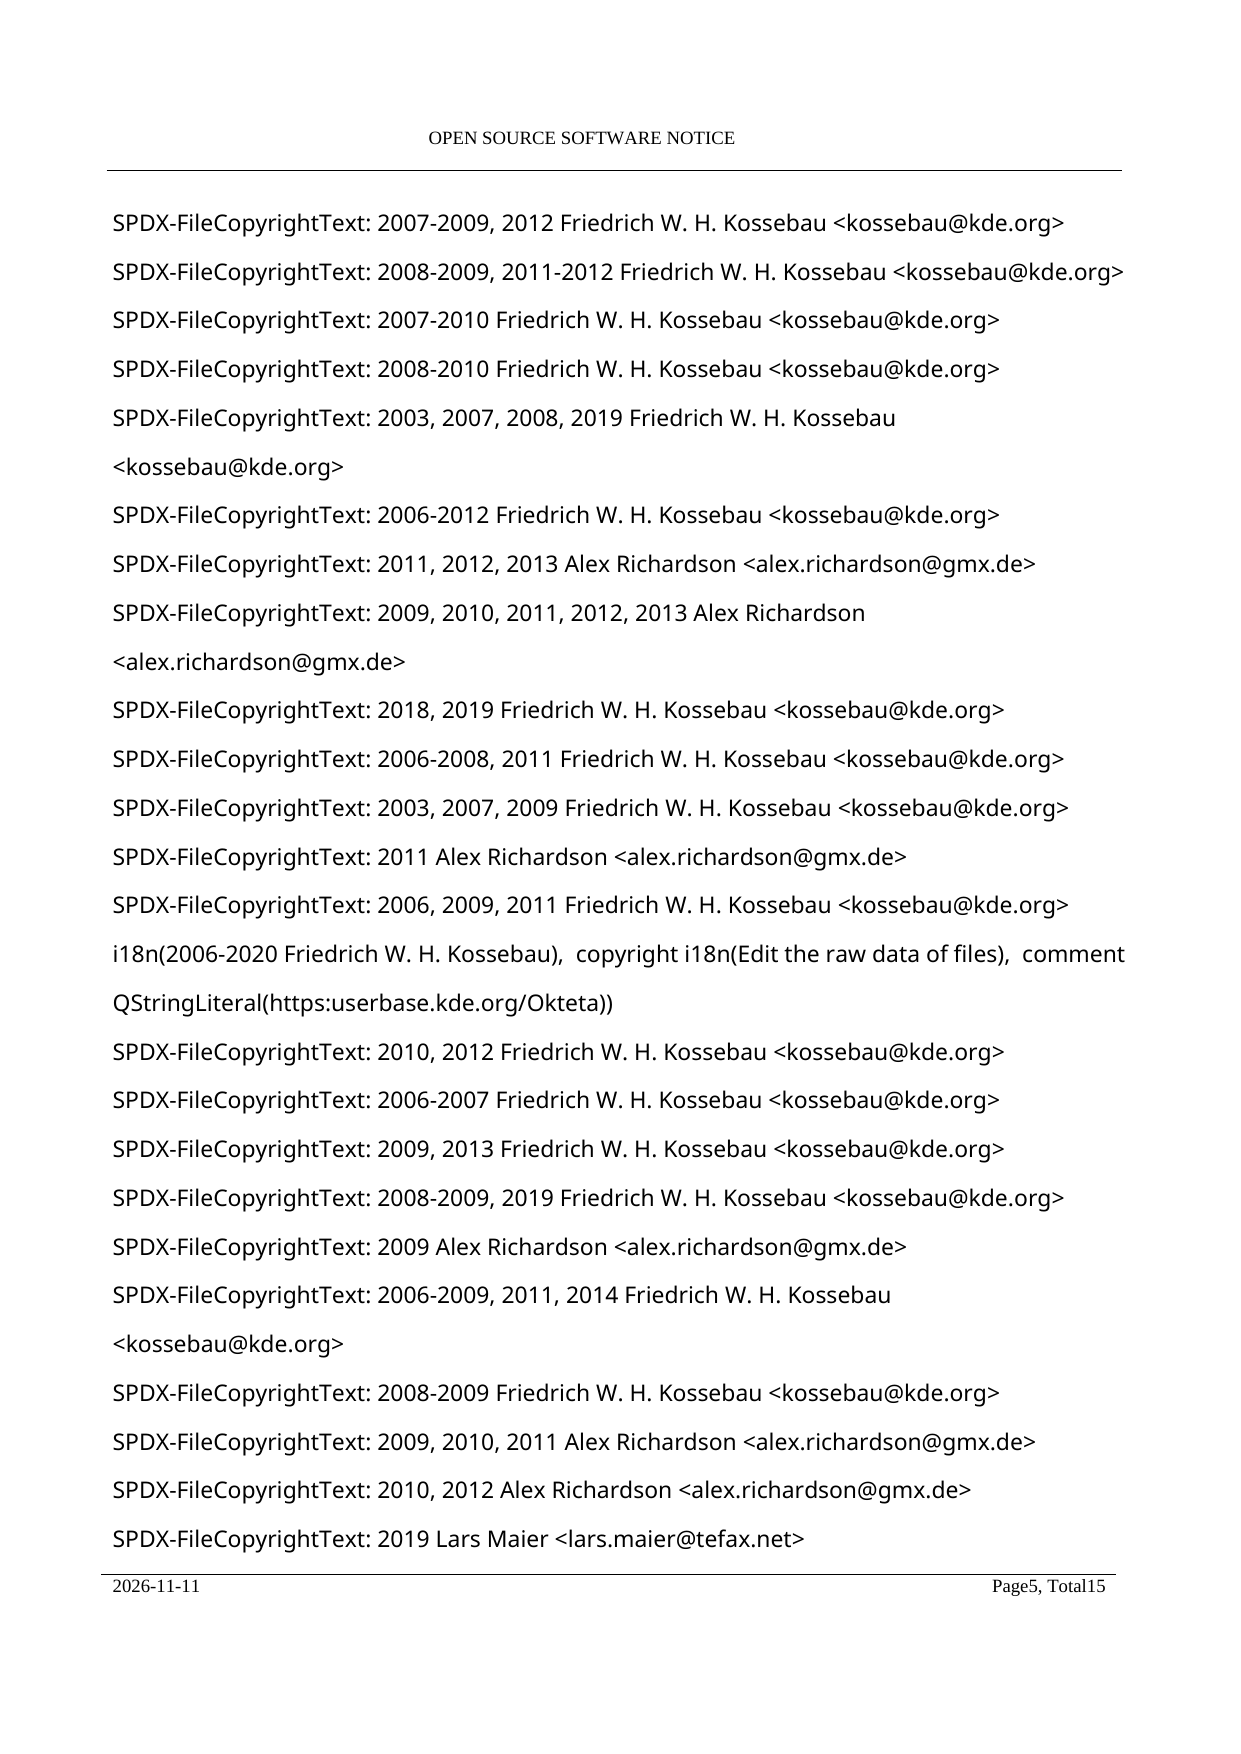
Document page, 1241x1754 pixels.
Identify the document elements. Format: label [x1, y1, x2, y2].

text [112, 206, 1128, 1555]
